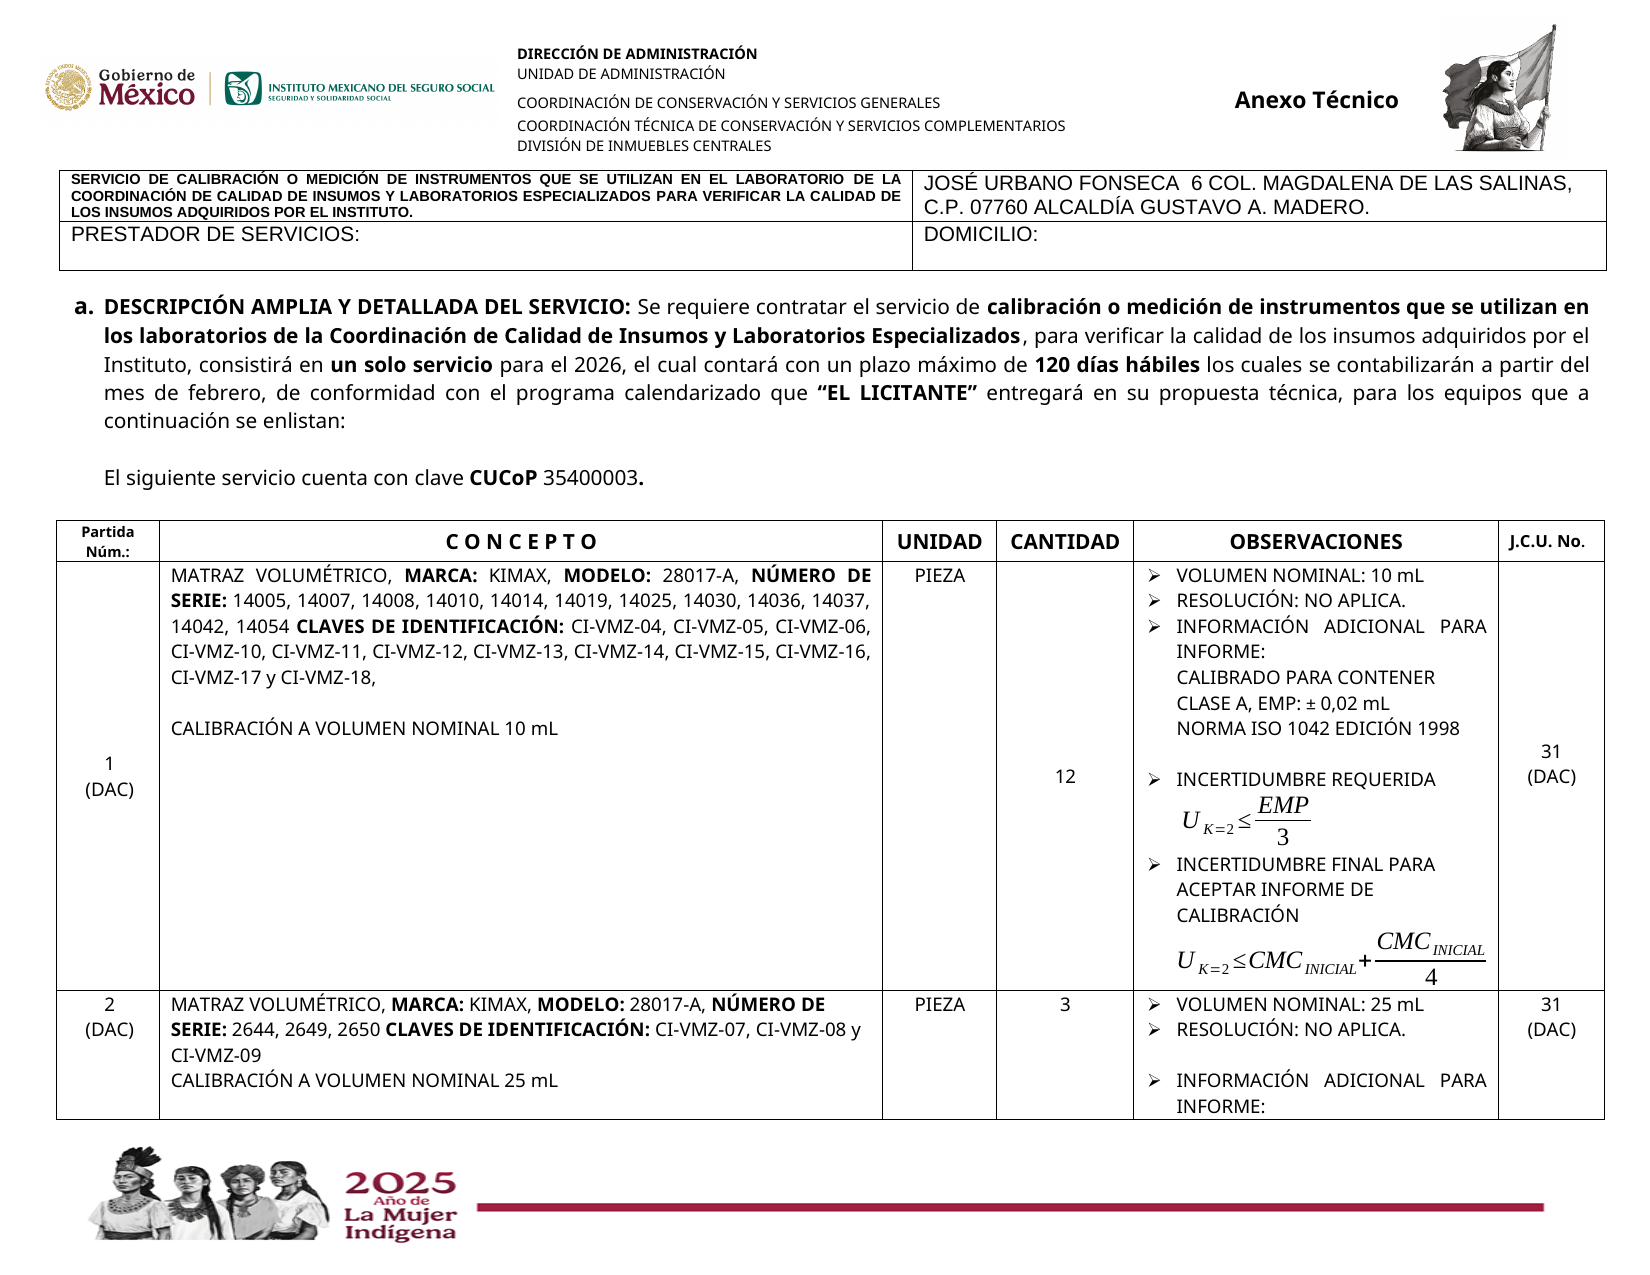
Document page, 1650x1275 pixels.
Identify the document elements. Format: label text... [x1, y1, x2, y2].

table_cell 31 (DAC) [1499, 991, 1604, 1119]
table_cell 2 (DAC) [57, 991, 159, 1119]
table_header J.C.U. No. [1499, 521, 1604, 561]
table_cell 31 (DAC) [1499, 562, 1604, 990]
table_header C O N C E P T O [160, 521, 882, 561]
list El siguiente servicio cuenta con clave CUCoP 35400003. [103, 463, 1591, 492]
picture [40, 53, 501, 125]
picture [59, 1134, 1609, 1249]
list DESCRIPCIÓN AMPLIA Y DETALLADA DEL SERVICIO: Se requiere contratar el servicio de calibración o medición de instrumentos que se utilizan en los laboratorios de la Coordinación de Calidad de Insumos y Laboratorios Especializados, para verificar la calidad de los insumos adquiridos por el Instituto, consistirá en un solo servicio para el 2026, el cual contará con un plazo máximo de 120 días hábiles los cuales se contabilizarán a partir del mes de febrero, de conformidad con el programa calendarizado que “EL LICITANTE” entregará en su propuesta técnica, para los equipos que a continuación se enlistan: [74, 290, 1591, 435]
table_cell PIEZA [883, 562, 996, 990]
table_header CANTIDAD [997, 521, 1133, 561]
table_cell PIEZA [883, 991, 996, 1119]
table_header Partida Núm.: [57, 521, 159, 561]
table_cell 12 [997, 562, 1133, 990]
picture [1437, 17, 1568, 158]
table_cell MATRAZ VOLUMÉTRICO, MARCA: KIMAX, MODELO: 28017-A, NÚMERO DE SERIE: 14005, 14007, 14008, 14010, 14014, 14019, 14025, 14030, 14036, 14037, 14042, 14054 CLAVES DE IDENTIFICACIÓN: CI-VMZ-04, CI-VMZ-05, CI-VMZ-06, CI-VMZ-10, CI-VMZ-11, CI-VMZ-12, CI-VMZ-13, CI-VMZ-14, CI-VMZ-15, CI-VMZ-16, CI-VMZ-17 y CI-VMZ-18, CALIBRACIÓN A VOLUMEN NOMINAL 10 mL [160, 562, 882, 990]
table_cell 3 [997, 991, 1133, 1119]
table_cell 1 (DAC) [57, 562, 159, 990]
table_header OBSERVACIONES [1134, 521, 1498, 561]
table_cell VOLUMEN NOMINAL: 10 mL RESOLUCIÓN: NO APLICA. INFORMACIÓN ADICIONAL PARA INFORME: CALIBRADO PARA CONTENER CLASE A, EMP: ± 0,02 mL NORMA ISO 1042 EDICIÓN 1998 INCERTIDUMBRE REQUERIDA INCERTIDUMBRE FINAL PARA ACEPTAR INFORME DE CALIBRACIÓN [1134, 562, 1498, 990]
table_header UNIDAD [883, 521, 996, 561]
